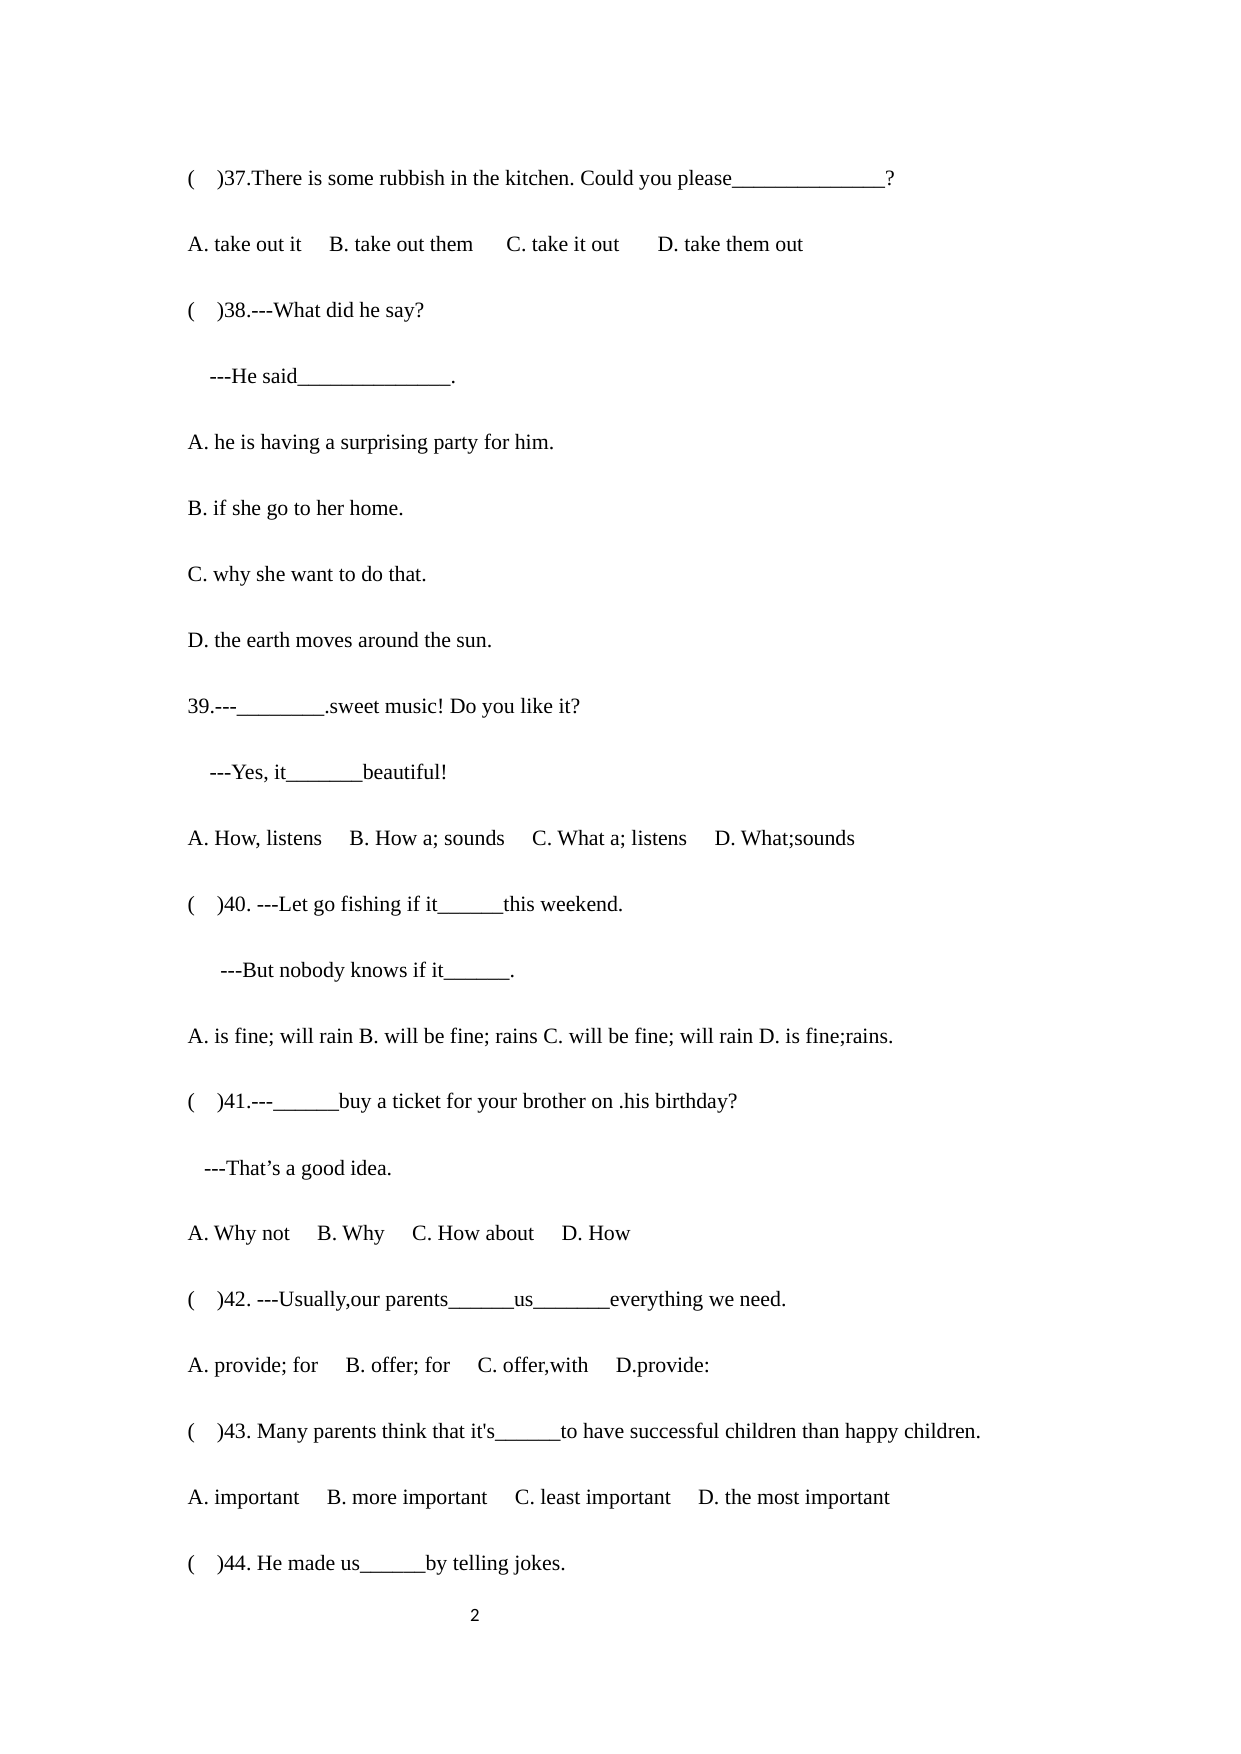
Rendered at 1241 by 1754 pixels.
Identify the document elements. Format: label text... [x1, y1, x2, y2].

text C. why she want to do that. [187, 557, 1053, 590]
text ---But nobody knows if it______. [187, 953, 1053, 986]
text ( )44. He made us______by telling jokes. [187, 1546, 1053, 1579]
text A. important B. more important C. least important D. the most important [187, 1481, 1053, 1513]
text 39.---________.sweet music! Do you like it? [187, 689, 1053, 722]
text ---He said______________. [187, 359, 1053, 392]
text A. Why not B. Why C. How about D. How [187, 1217, 1053, 1249]
text A. How, listens B. How a; sounds C. What a; listens D. What;sounds [187, 821, 1053, 854]
text ---That’s a good idea. [187, 1151, 1053, 1183]
text D. the earth moves around the sun. [187, 623, 1053, 656]
text ( )37.There is some rubbish in the kitchen. Could you please______________? [187, 162, 1053, 194]
text ( )43. Many parents think that it's______to have successful children than happy children. [187, 1414, 1053, 1447]
text B. if she go to her home. [187, 491, 1053, 524]
text A. is fine; will rain B. will be fine; rains C. will be fine; will rain D. is fine;rains. [187, 1019, 1053, 1051]
text A. provide; for B. offer; for C. offer,with D.provide: [187, 1349, 1053, 1381]
text ( )38.---What did he say? [187, 294, 1053, 326]
text ( )41.---______buy a ticket for your brother on .his birthday? [187, 1085, 1053, 1117]
text ---Yes, it_______beautiful! [187, 755, 1053, 788]
text ( )42. ---Usually,our parents______us_______everything we need. [187, 1283, 1053, 1315]
text ( )40. ---Let go fishing if it______this weekend. [187, 887, 1053, 919]
text A. he is having a surprising party for him. [187, 426, 1053, 458]
text A. take out it B. take out them C. take it out D. take them out [187, 228, 1053, 260]
